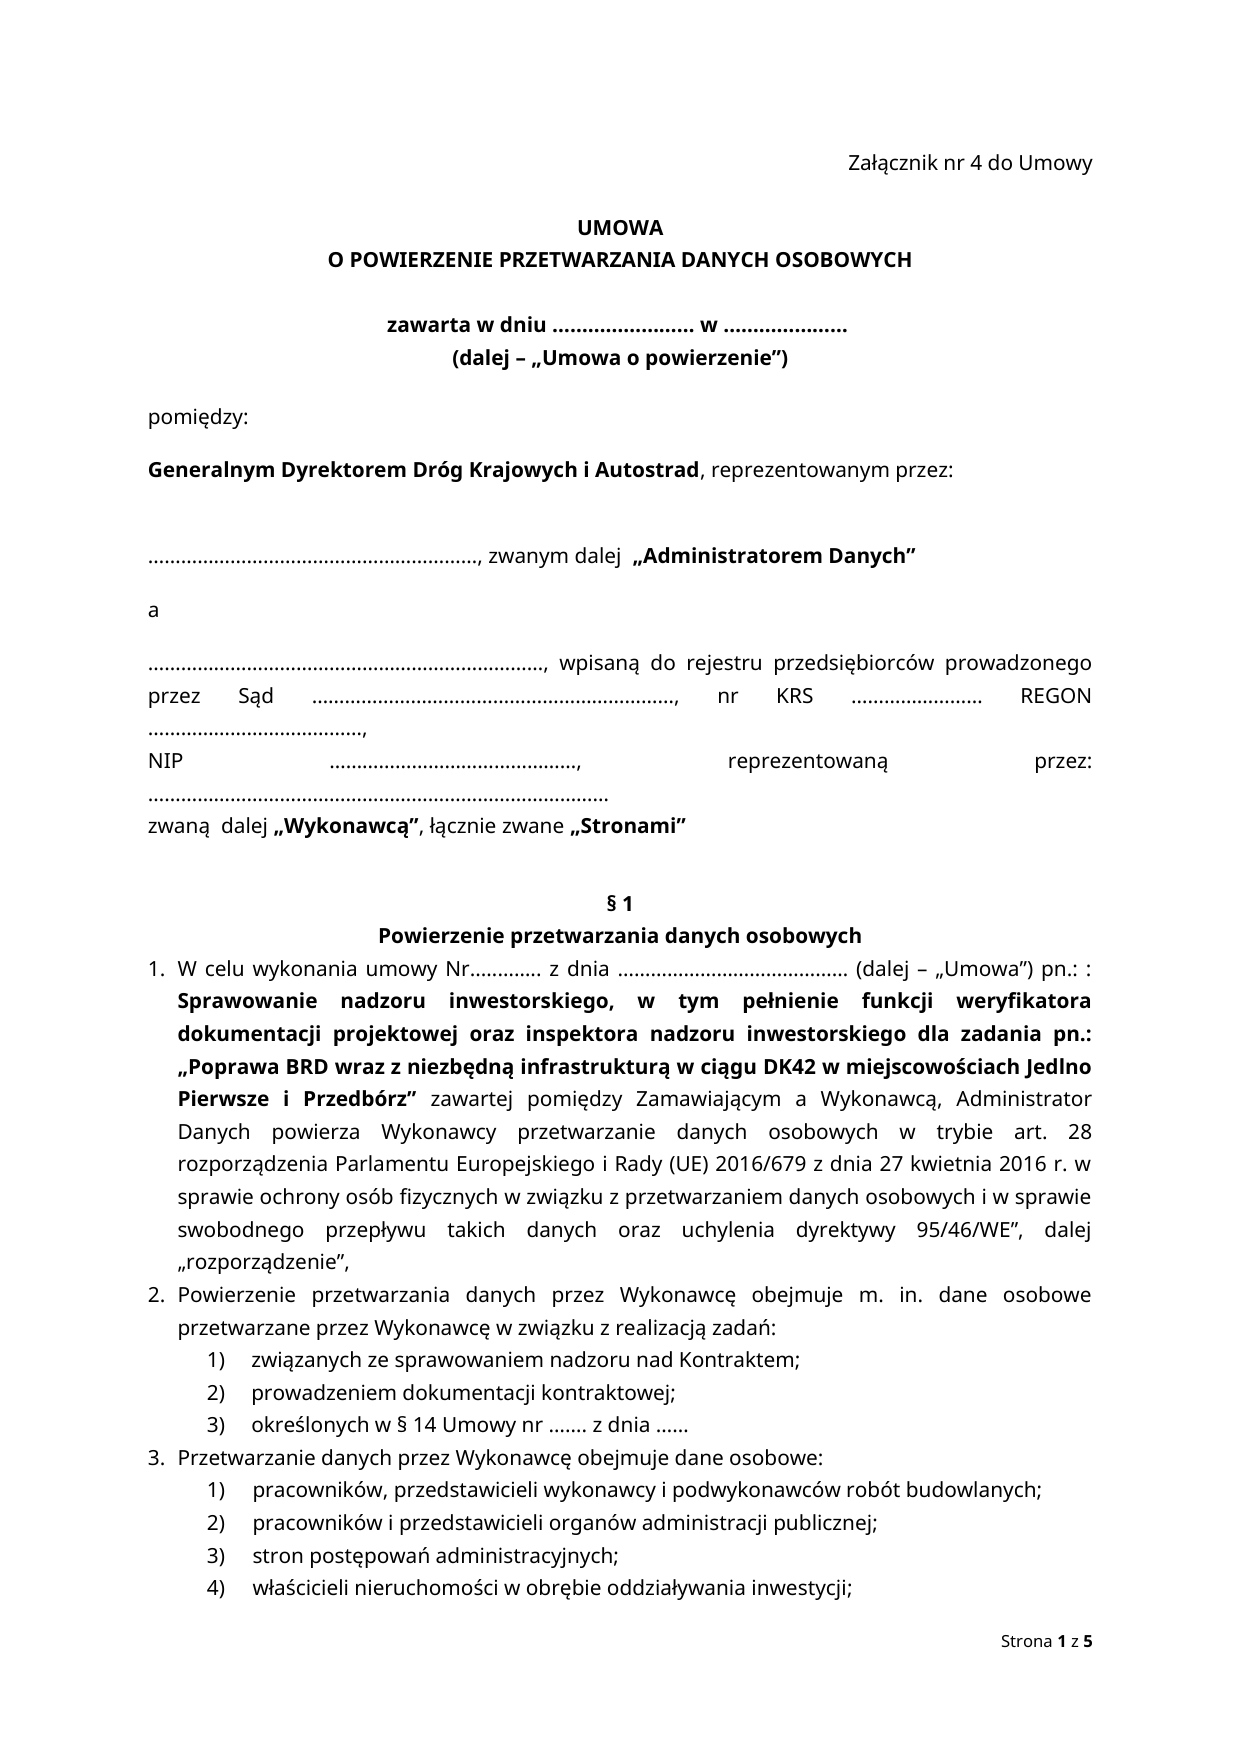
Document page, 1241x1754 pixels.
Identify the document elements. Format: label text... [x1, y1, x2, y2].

text zwaną dalej „Wykonawcą”, łącznie zwane „Stronami” [148, 811, 1093, 840]
text Generalnym Dyrektorem Dróg Krajowych i Autostrad, reprezentowanym przez: [148, 455, 1093, 484]
list ……………………………………………………, zwanym dalej „Administratorem Danych” [148, 541, 1093, 570]
text pomiędzy: [148, 402, 1093, 430]
text § 1 [148, 889, 1093, 917]
text zawarta w dniu …………………… w ………………… (dalej – „Umowa o powierzenie”) [148, 311, 1093, 372]
list określonych w § 14 Umowy nr ……. z dnia …… [207, 1410, 1093, 1439]
list pracowników, przedstawicieli wykonawcy i podwykonawców robót budowlanych; [207, 1476, 1093, 1504]
text a [148, 595, 1093, 623]
text Powierzenie przetwarzania danych osobowych [148, 921, 1093, 950]
list Przetwarzanie danych przez Wykonawcę obejmuje dane osobowe: [148, 1443, 1093, 1471]
list W celu wykonania umowy Nr..……….. z dnia …………………………………… (dalej – „Umowa”) pn.: : Sprawowanie nadzoru inwestorskiego, w tym pełnienie funkcji weryfikatora dokumentacji projektowej oraz inspektora nadzoru inwestorskiego dla zadania pn.: „Poprawa BRD wraz z niezbędną infrastrukturą w ciągu DK42 w miejscowościach Jedlno Pierwsze i Przedbórz” zawartej pomiędzy Zamawiającym a Wykonawcą, Administrator Danych powierza Wykonawcy przetwarzanie danych osobowych w trybie art. 28 rozporządzenia Parlamentu Europejskiego i Rady (UE) 2016/679 z dnia 27 kwietnia 2016 r. w sprawie ochrony osób fizycznych w związku z przetwarzaniem danych osobowych i w sprawie swobodnego przepływu takich danych oraz uchylenia dyrektywy 95/46/WE”, dalej „rozporządzenie”, [148, 954, 1093, 1276]
text UMOWA [148, 213, 1093, 241]
list pracowników i przedstawicieli organów administracji publicznej; [207, 1508, 1093, 1537]
list właścicieli nieruchomości w obrębie oddziaływania inwestycji; [207, 1573, 1093, 1602]
list Powierzenie przetwarzania danych przez Wykonawcę obejmuje m. in. dane osobowe przetwarzane przez Wykonawcę w związku z realizacją zadań: [148, 1280, 1093, 1341]
text ………………………………………………………………, wpisaną do rejestru przedsiębiorców prowadzonego przez Sąd …………………………………………………………, nr KRS …………………… REGON …………………………………, NIP ………………………………………, reprezentowaną przez: ………………………………………………………………………… [148, 648, 1093, 807]
text Załącznik nr 4 do Umowy [148, 148, 1093, 176]
list związanych ze sprawowaniem nadzoru nad Kontraktem; [207, 1345, 1093, 1374]
list prowadzeniem dokumentacji kontraktowej; [207, 1378, 1093, 1406]
list stron postępowań administracyjnych; [207, 1541, 1093, 1569]
text O POWIERZENIE PRZETWARZANIA DANYCH OSOBOWYCH [148, 245, 1093, 274]
